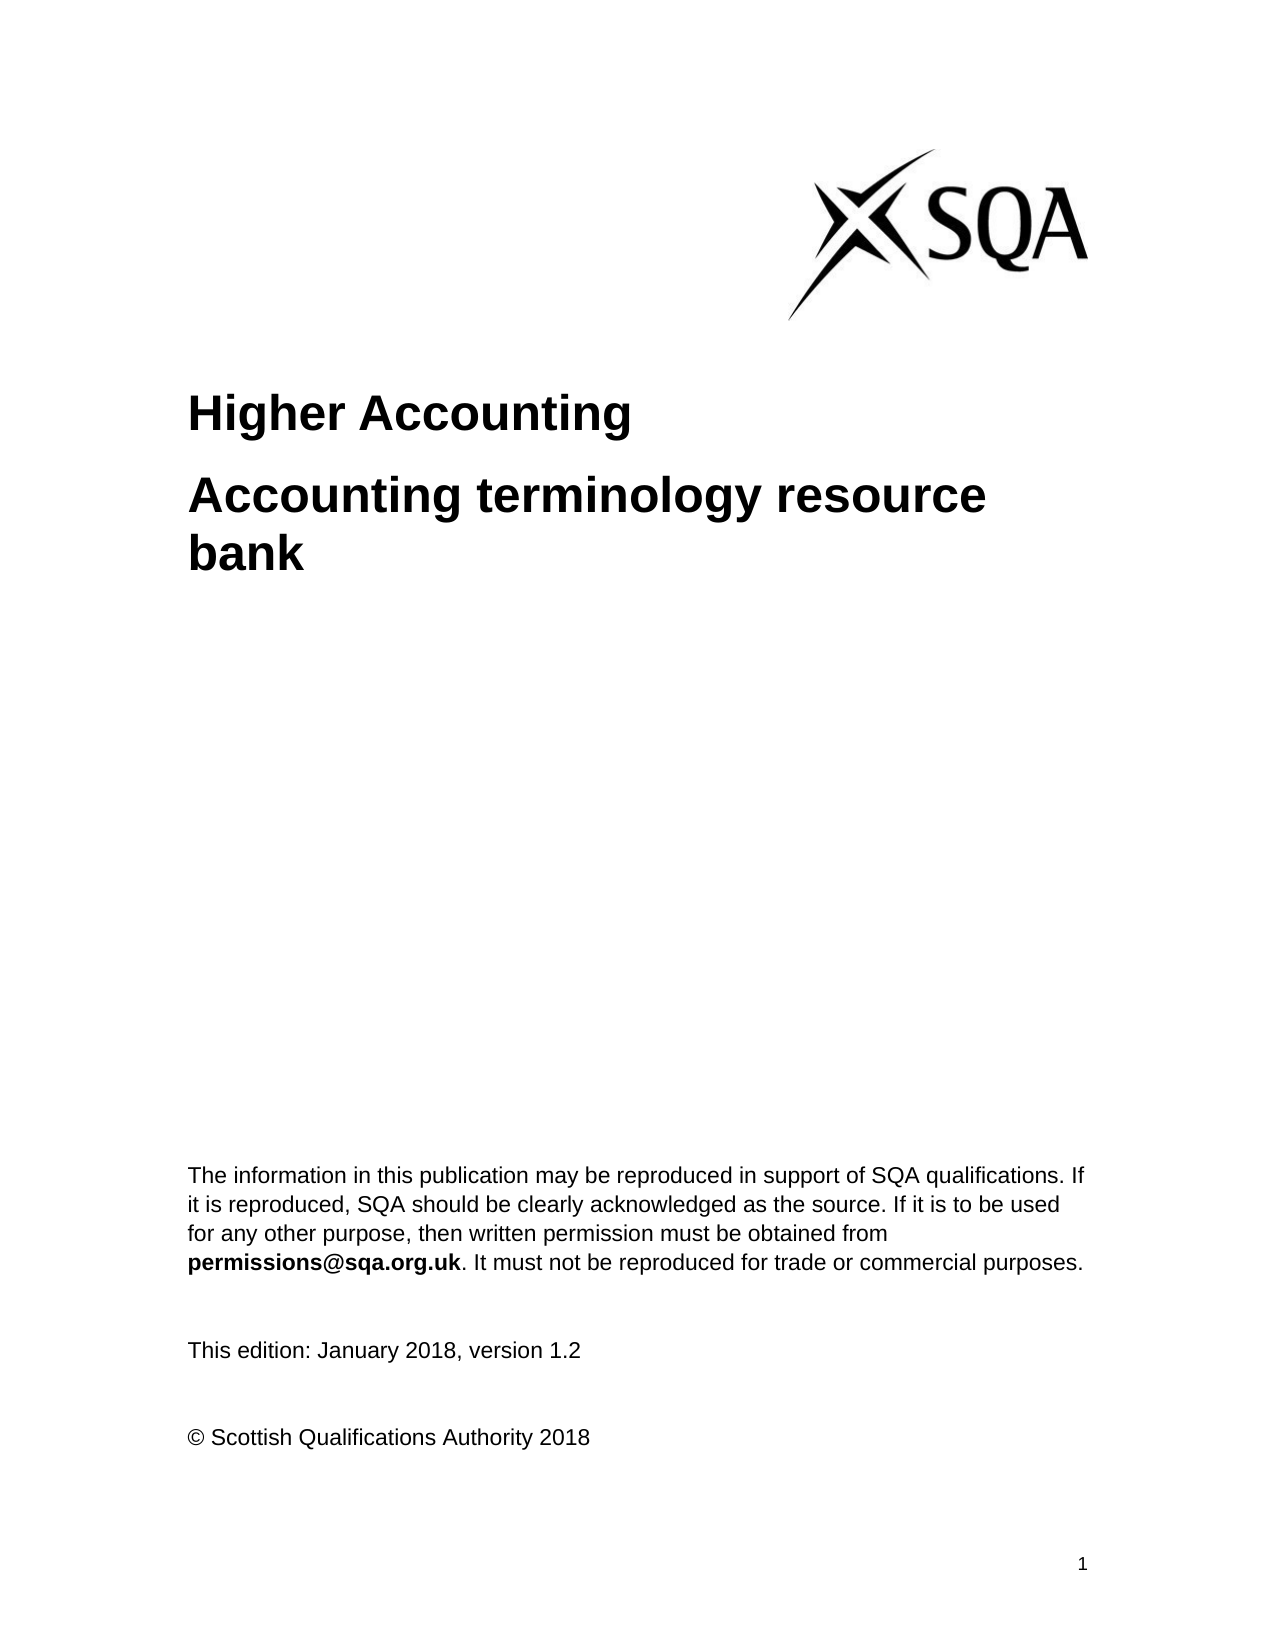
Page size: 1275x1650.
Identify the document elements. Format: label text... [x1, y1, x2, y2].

title Higher Accounting [187, 383, 1087, 441]
text This edition: January 2018, version 1.2 [187, 1335, 1087, 1364]
title Accounting terminology resource bank [187, 466, 1087, 581]
text © Scottish Qualifications Authority 2018 [187, 1422, 1087, 1452]
picture [788, 149, 1088, 321]
text The information in this publication may be reproduced in support of SQA qualifications. If it is reproduced, SQA should be clearly acknowledged as the source. If it is to be used for any other purpose, then written permission must be obtained from permissions@sqa.org.uk. It must not be reproduced for trade or commercial purposes. [187, 1160, 1087, 1277]
